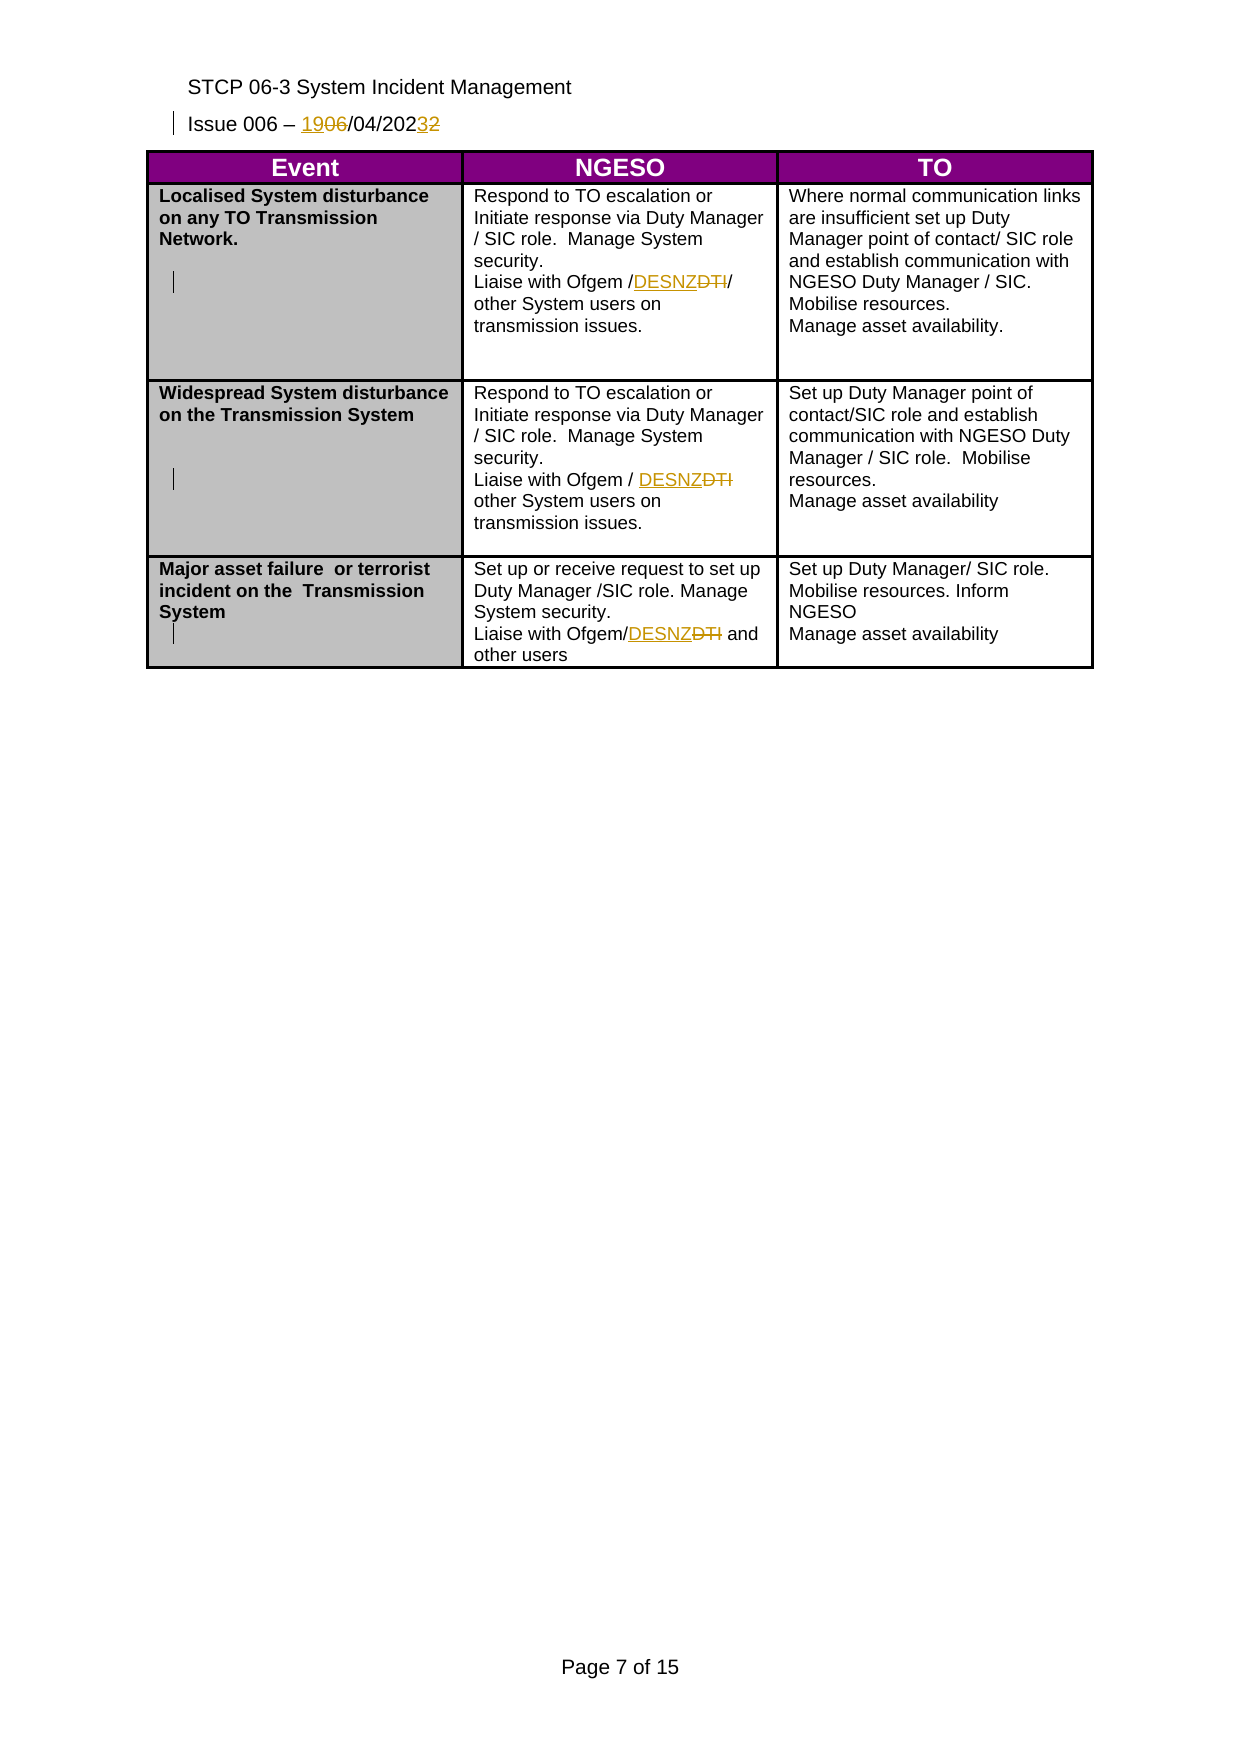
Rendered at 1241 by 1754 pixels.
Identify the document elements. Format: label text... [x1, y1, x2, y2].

table_cell Set up Duty Manager/ SIC role. Mobilise resources. Inform NGESO Manage asset availability [779, 558, 1091, 666]
table_cell Major asset failure or terrorist incident on the Transmission System [149, 558, 461, 666]
table_cell Set up or receive request to set up Duty Manager /SIC role. Manage System security. Liaise with Ofgem/ and other users [464, 558, 776, 666]
table_header Event [149, 153, 461, 182]
table_cell Respond to TO escalation or Initiate response via Duty Manager / SIC role. Manage System security. Liaise with Ofgem / other System users on transmission issues. [464, 382, 776, 555]
table_header TO [779, 153, 1091, 182]
table_cell Set up Duty Manager point of contact/SIC role and establish communication with NGESO Duty Manager / SIC role. Mobilise resources. Manage asset availability [779, 382, 1091, 555]
table_cell Respond to TO escalation or Initiate response via Duty Manager / SIC role. Manage System security. Liaise with Ofgem // other System users on transmission issues. [464, 185, 776, 379]
table_cell Localised System disturbance on any TO Transmission Network. [149, 185, 461, 379]
table_cell Widespread System disturbance on the Transmission System [149, 382, 461, 555]
table_cell Where normal communication links are insufficient set up Duty Manager point of contact/ SIC role and establish communication with NGESO Duty Manager / SIC. Mobilise resources. Manage asset availability. [779, 185, 1091, 379]
table_header NGESO [464, 153, 776, 182]
